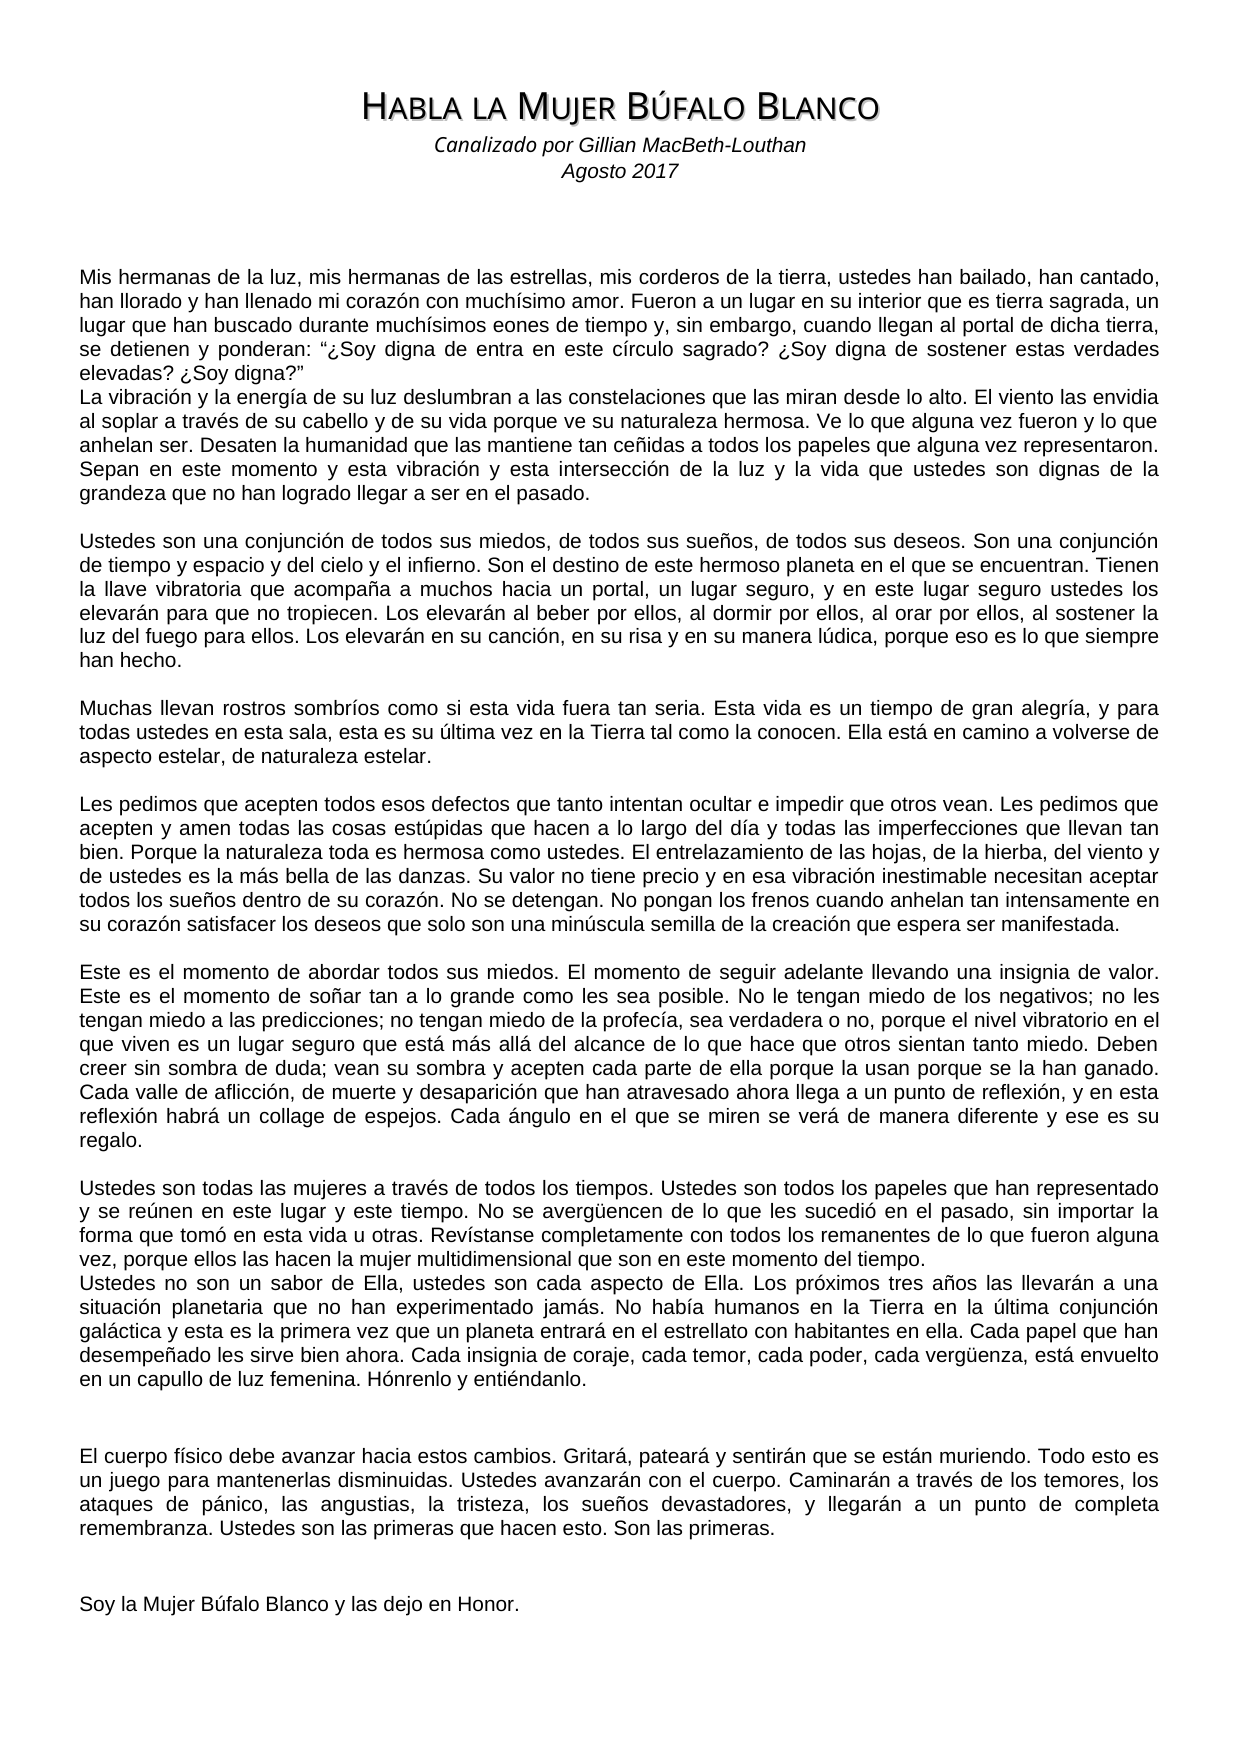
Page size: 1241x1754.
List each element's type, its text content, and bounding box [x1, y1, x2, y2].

text Muchas llevan rostros sombríos como si esta vida fuera tan seria. Esta vida es un tiempo de gran alegría, y para todas ustedes en esta sala, esta es su última vez en la Tierra tal como la conocen. Ella está en camino a volverse de aspecto estelar, de naturaleza estelar. [79, 672, 1161, 768]
text Canalizado por Gillian MacBeth-Louthan Agosto 2017 [79, 130, 1161, 183]
text La vibración y la energía de su luz deslumbran a las constelaciones que las miran desde lo alto. El viento las envidia al soplar a través de su cabello y de su vida porque ve su naturaleza hermosa. Ve lo que alguna vez fueron y lo que anhelan ser. Desaten la humanidad que las mantiene tan ceñidas a todos los papeles que alguna vez representaron. Sepan en este momento y esta vibración y esta intersección de la luz y la vida que ustedes son dignas de la grandeza que no han logrado llegar a ser en el pasado. [79, 385, 1161, 504]
text Ustedes son una conjunción de todos sus miedos, de todos sus sueños, de todos sus deseos. Son una conjunción de tiempo y espacio y del cielo y el infierno. Son el destino de este hermoso planeta en el que se encuentran. Tienen la llave vibratoria que acompaña a muchos hacia un portal, un lugar seguro, y en este lugar seguro ustedes los elevarán para que no tropiecen. Los elevarán al beber por ellos, al dormir por ellos, al orar por ellos, al sostener la luz del fuego para ellos. Los elevarán en su canción, en su risa y en su manera lúdica, porque eso es lo que siempre han hecho. [79, 504, 1161, 672]
text Este es el momento de abordar todos sus miedos. El momento de seguir adelante llevando una insignia de valor. Este es el momento de soñar tan a lo grande como les sea posible. No le tengan miedo de los negativos; no les tengan miedo a las predicciones; no tengan miedo de la profecía, sea verdadera o no, porque el nivel vibratorio en el que viven es un lugar seguro que está más allá del alcance de lo que hace que otros sientan tanto miedo. Deben creer sin sombra de duda; vean su sombra y acepten cada parte de ella porque la usan porque se la han ganado. Cada valle de aflicción, de muerte y desaparición que han atravesado ahora llega a un punto de reflexión, y en esta reflexión habrá un collage de espejos. Cada ángulo en el que se miren se verá de manera diferente y ese es su regalo. [79, 936, 1161, 1151]
text Soy la Mujer Búfalo Blanco y las dejo en Honor. [79, 1592, 1161, 1616]
text Les pedimos que acepten todos esos defectos que tanto intentan ocultar e impedir que otros vean. Les pedimos que acepten y amen todas las cosas estúpidas que hacen a lo largo del día y todas las imperfecciones que llevan tan bien. Porque la naturaleza toda es hermosa como ustedes. El entrelazamiento de las hojas, de la hierba, del viento y de ustedes es la más bella de las danzas. Su valor no tiene precio y en esa vibración inestimable necesitan aceptar todos los sueños dentro de su corazón. No se detengan. No pongan los frenos cuando anhelan tan intensamente en su corazón satisfacer los deseos que solo son una minúscula semilla de la creación que espera ser manifestada. [79, 768, 1161, 936]
text Ustedes son todas las mujeres a través de todos los tiempos. Ustedes son todos los papeles que han representado y se reúnen en este lugar y este tiempo. No se avergüencen de lo que les sucedió en el pasado, sin importar la forma que tomó en esta vida u otras. Revístanse completamente con todos los remanentes de lo que fueron alguna vez, porque ellos las hacen la mujer multidimensional que son en este momento del tiempo. [79, 1151, 1161, 1271]
text Habla la Mujer Búfalo Blanco [79, 79, 1161, 130]
text Mis hermanas de la luz, mis hermanas de las estrellas, mis corderos de la tierra, ustedes han bailado, han cantado, han llorado y han llenado mi corazón con muchísimo amor. Fueron a un lugar en su interior que es tierra sagrada, un lugar que han buscado durante muchísimos eones de tiempo y, sin embargo, cuando llegan al portal de dicha tierra, se detienen y ponderan: “¿Soy digna de entra en este círculo sagrado? ¿Soy digna de sostener estas verdades elevadas? ¿Soy digna?” [79, 265, 1161, 385]
text Ustedes no son un sabor de Ella, ustedes son cada aspecto de Ella. Los próximos tres años las llevarán a una situación planetaria que no han experimentado jamás. No había humanos en la Tierra en la última conjunción galáctica y esta es la primera vez que un planeta entrará en el estrellato con habitantes en ella. Cada papel que han desempeñado les sirve bien ahora. Cada insignia de coraje, cada temor, cada poder, cada vergüenza, está envuelto en un capullo de luz femenina. Hónrenlo y entiéndanlo. [79, 1271, 1161, 1391]
text El cuerpo físico debe avanzar hacia estos cambios. Gritará, pateará y sentirán que se están muriendo. Todo esto es un juego para mantenerlas disminuidas. Ustedes avanzarán con el cuerpo. Caminarán a través de los temores, los ataques de pánico, las angustias, la tristeza, los sueños devastadores, y llegarán a un punto de completa remembranza. Ustedes son las primeras que hacen esto. Son las primeras. [79, 1444, 1161, 1539]
